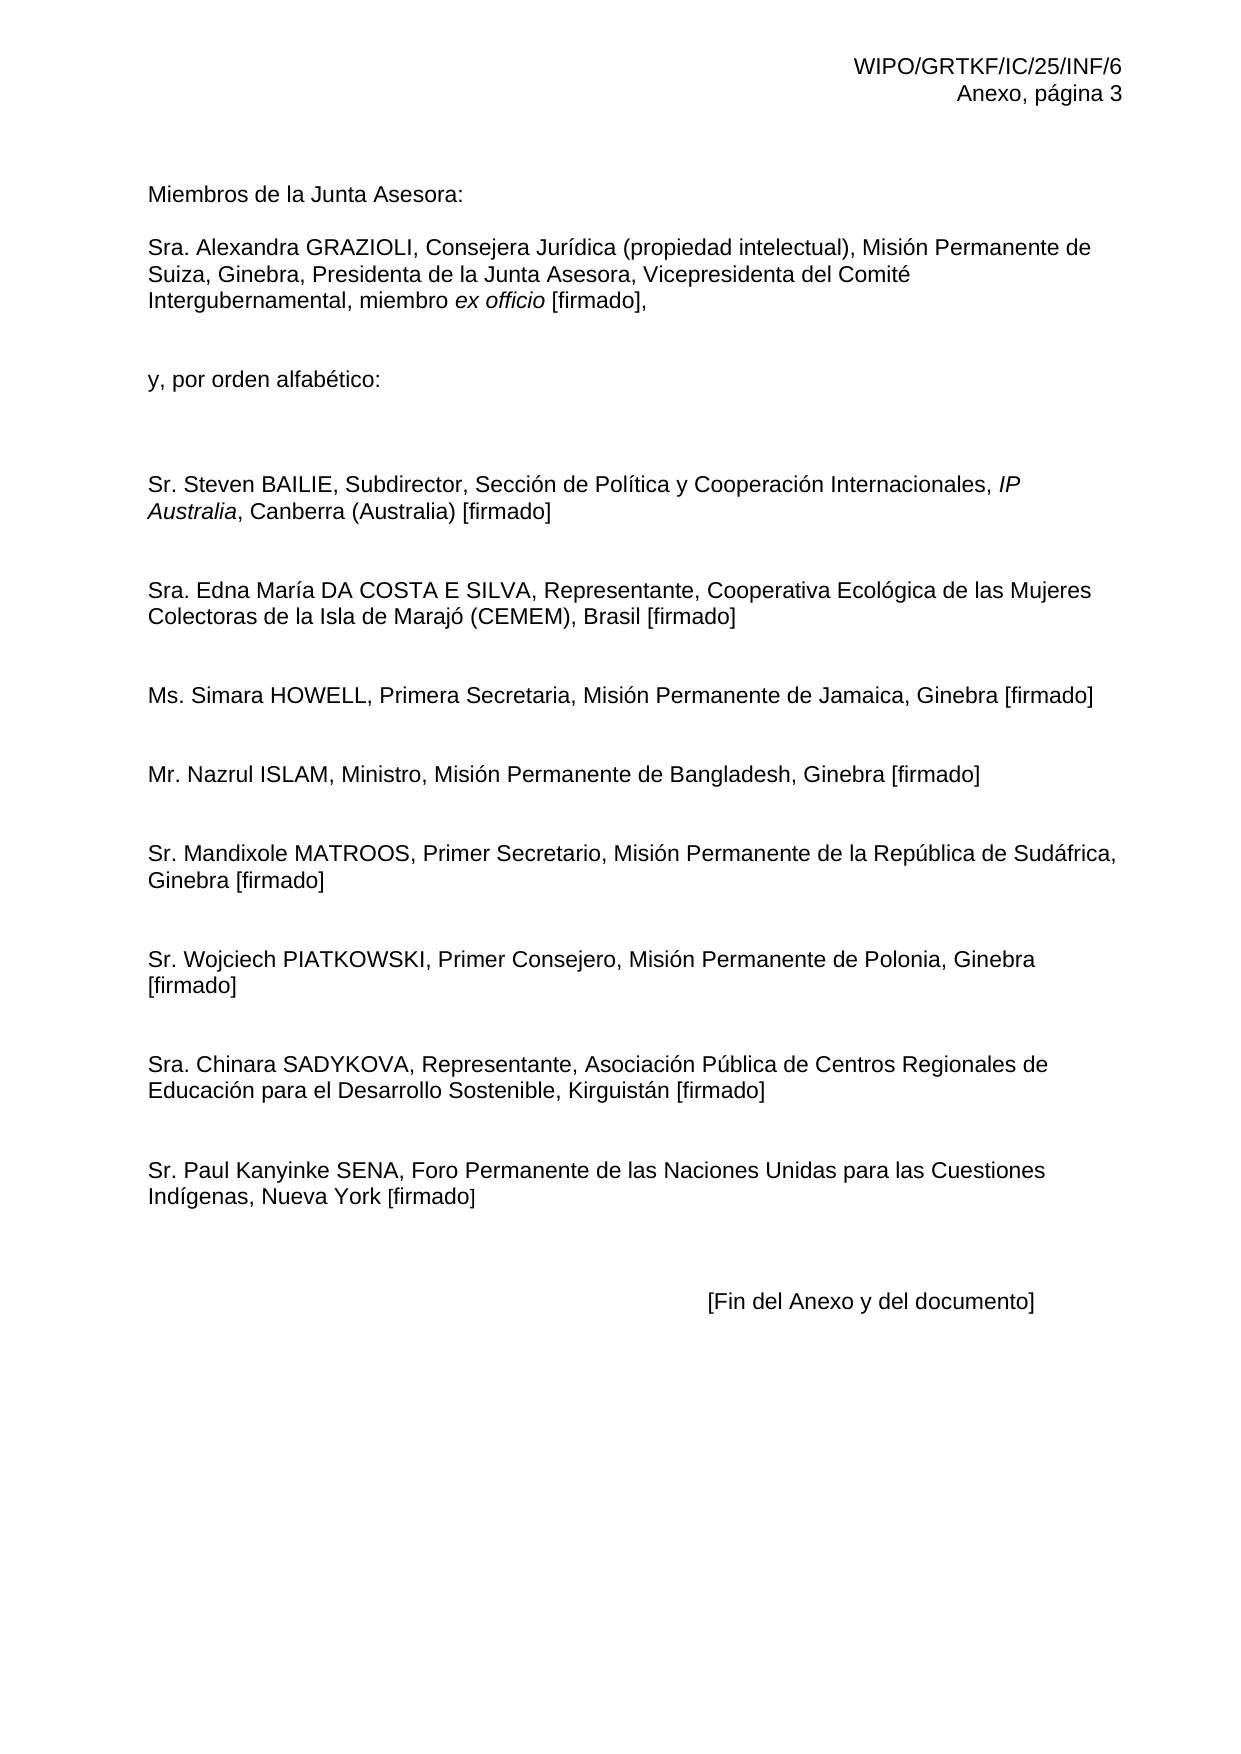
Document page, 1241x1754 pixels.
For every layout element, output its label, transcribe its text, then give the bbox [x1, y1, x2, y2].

text Sr. Wojciech PIATKOWSKI, Primer Consejero, Misión Permanente de Polonia, Ginebra [firmado] [148, 946, 1122, 998]
text Sra. Alexandra GRAZIOLI, Consejera Jurídica (propiedad intelectual), Misión Permanente de Suiza, Ginebra, Presidenta de la Junta Asesora, Vicepresidenta del Comité Intergubernamental, miembro ex officio [firmado], [148, 234, 1122, 313]
text Miembros de la Junta Asesora: [148, 181, 1122, 208]
text Sra. Edna María DA COSTA E SILVA, Representante, Cooperativa Ecológica de las Mujeres Colectoras de la Isla de Marajó (CEMEM), Brasil [firmado] [148, 577, 1122, 629]
text y, por orden alfabético: [148, 366, 1122, 392]
text Sr. Paul Kanyinke SENA, Foro Permanente de las Naciones Unidas para las Cuestiones Indígenas, Nueva York [firmado] [148, 1157, 1122, 1209]
text Sra. Chinara SADYKOVA, Representante, Asociación Pública de Centros Regionales de Educación para el Desarrollo Sostenible, Kirguistán [firmado] [148, 1051, 1122, 1104]
text Ms. Simara HOWELL, Primera Secretaria, Misión Permanente de Jamaica, Ginebra [firmado] [148, 682, 1122, 708]
text Sr. Mandixole MATROOS, Primer Secretario, Misión Permanente de la República de Sudáfrica, Ginebra [firmado] [148, 840, 1122, 893]
text Mr. Nazrul ISLAM, Ministro, Misión Permanente de Bangladesh, Ginebra [firmado] [148, 761, 1122, 788]
text [Fin del Anexo y del documento] [620, 1288, 1122, 1315]
text Sr. Steven BAILIE, Subdirector, Sección de Política y Cooperación Internacionales, IP Australia, Canberra (Australia) [firmado] [148, 471, 1122, 524]
